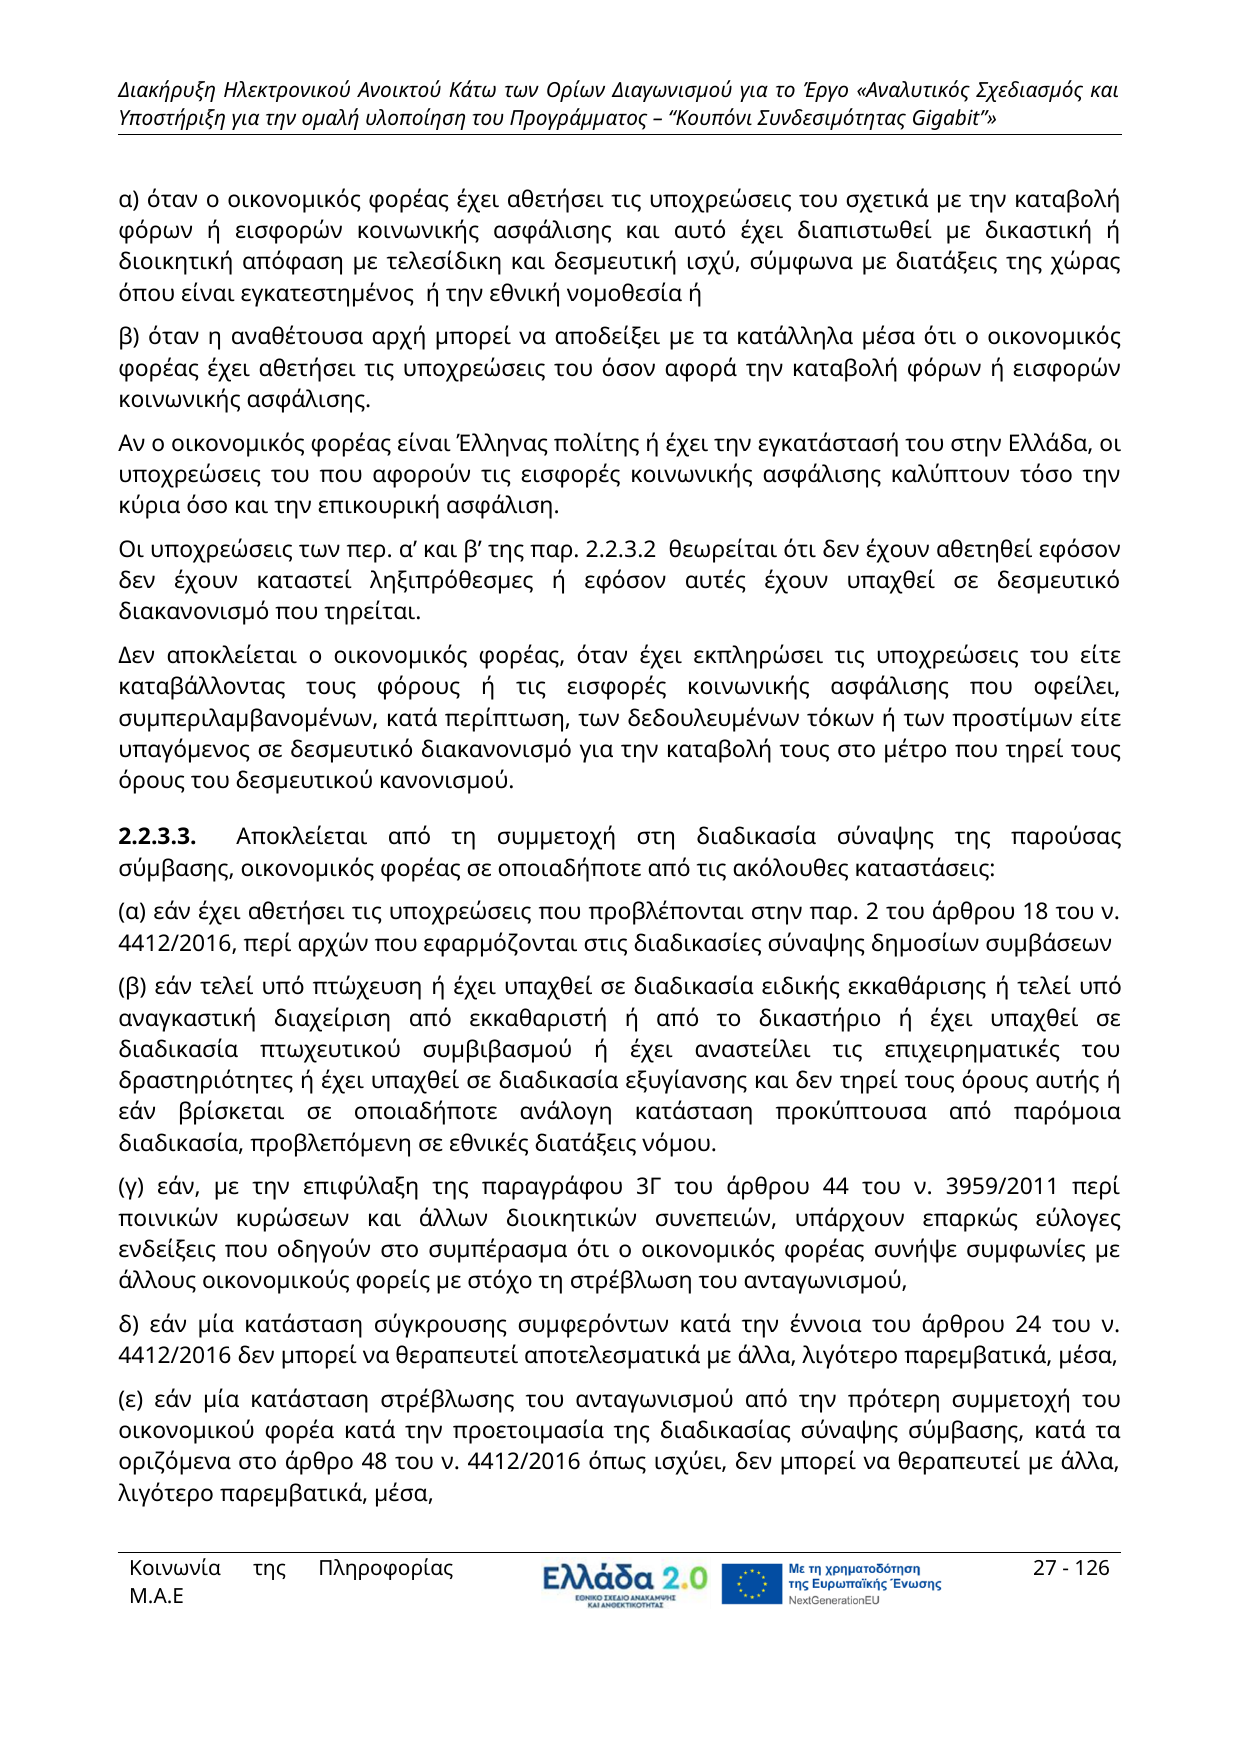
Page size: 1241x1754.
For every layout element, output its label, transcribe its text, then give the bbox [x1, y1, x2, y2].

text Οι υποχρεώσεις των περ. α’ και β’ της παρ. 2.2.3.2 θεωρείται ότι δεν έχουν αθετηθεί εφόσον δεν έχουν καταστεί ληξιπρόθεσμες ή εφόσον αυτές έχουν υπαχθεί σε δεσμευτικό διακανονισμό που τηρείται. [118, 533, 1122, 626]
picture [541, 1557, 948, 1609]
text Αν ο οικονομικός φορέας είναι Έλληνας πολίτης ή έχει την εγκατάστασή του στην Ελλάδα, οι υποχρεώσεις του που αφορούν τις εισφορές κοινωνικής ασφάλισης καλύπτουν τόσο την κύρια όσο και την επικουρική ασφάλιση. [118, 426, 1122, 520]
text α) όταν ο οικονομικός φορέας έχει αθετήσει τις υποχρεώσεις του σχετικά με την καταβολή φόρων ή εισφορών κοινωνικής ασφάλισης και αυτό έχει διαπιστωθεί με δικαστική ή διοικητική απόφαση με τελεσίδικη και δεσμευτική ισχύ, σύμφωνα με διατάξεις της χώρας όπου είναι εγκατεστημένος ή την εθνική νομοθεσία ή [118, 183, 1122, 308]
text β) όταν η αναθέτουσα αρχή μπορεί να αποδείξει με τα κατάλληλα μέσα ότι ο οικονομικός φορέας έχει αθετήσει τις υποχρεώσεις του όσον αφορά την καταβολή φόρων ή εισφορών κοινωνικής ασφάλισης. [118, 320, 1122, 414]
text (α) εάν έχει αθετήσει τις υποχρεώσεις που προβλέπονται στην παρ. 2 του άρθρου 18 του ν. 4412/2016, περί αρχών που εφαρμόζονται στις διαδικασίες σύναψης δημοσίων συμβάσεων [118, 895, 1122, 958]
text (ε) εάν μία κατάσταση στρέβλωσης του ανταγωνισμού από την πρότερη συμμετοχή του οικονομικού φορέα κατά την προετοιμασία της διαδικασίας σύναψης σύμβασης, κατά τα οριζόμενα στο άρθρο 48 του ν. 4412/2016 όπως ισχύει, δεν μπορεί να θεραπευτεί με άλλα, λιγότερο παρεμβατικά, μέσα, [118, 1383, 1122, 1508]
text Δεν αποκλείεται ο οικονομικός φορέας, όταν έχει εκπληρώσει τις υποχρεώσεις του είτε καταβάλλοντας τους φόρους ή τις εισφορές κοινωνικής ασφάλισης που οφείλει, συμπεριλαμβανομένων, κατά περίπτωση, των δεδουλευμένων τόκων ή των προστίμων είτε υπαγόμενος σε δεσμευτικό διακανονισμό για την καταβολή τους στο μέτρο που τηρεί τους όρους του δεσμευτικού κανονισμού. [118, 639, 1122, 795]
text (γ) εάν, με την επιφύλαξη της παραγράφου 3Γ του άρθρου 44 του ν. 3959/2011 περί ποινικών κυρώσεων και άλλων διοικητικών συνεπειών, υπάρχουν επαρκώς εύλογες ενδείξεις που οδηγούν στο συμπέρασμα ότι ο οικονομικός φορέας συνήψε συμφωνίες με άλλους οικονομικούς φορείς με στόχο τη στρέβλωση του ανταγωνισμού, [118, 1170, 1122, 1295]
text δ) εάν μία κατάσταση σύγκρουσης συμφερόντων κατά την έννοια του άρθρου 24 του ν. 4412/2016 δεν μπορεί να θεραπευτεί αποτελεσματικά με άλλα, λιγότερο παρεμβατικά, μέσα, [118, 1308, 1122, 1370]
list Αποκλείεται από τη συμμετοχή στη διαδικασία σύναψης της παρούσας σύμβασης, οικονομικός φορέας σε οποιαδήποτε από τις ακόλουθες καταστάσεις: [118, 820, 1122, 883]
text (β) εάν τελεί υπό πτώχευση ή έχει υπαχθεί σε διαδικασία ειδικής εκκαθάρισης ή τελεί υπό αναγκαστική διαχείριση από εκκαθαριστή ή από το δικαστήριο ή έχει υπαχθεί σε διαδικασία πτωχευτικού συμβιβασμού ή έχει αναστείλει τις επιχειρηματικές του δραστηριότητες ή έχει υπαχθεί σε διαδικασία εξυγίανσης και δεν τηρεί τους όρους αυτής ή εάν βρίσκεται σε οποιαδήποτε ανάλογη κατάσταση προκύπτουσα από παρόμοια διαδικασία, προβλεπόμενη σε εθνικές διατάξεις νόμου. [118, 970, 1122, 1158]
